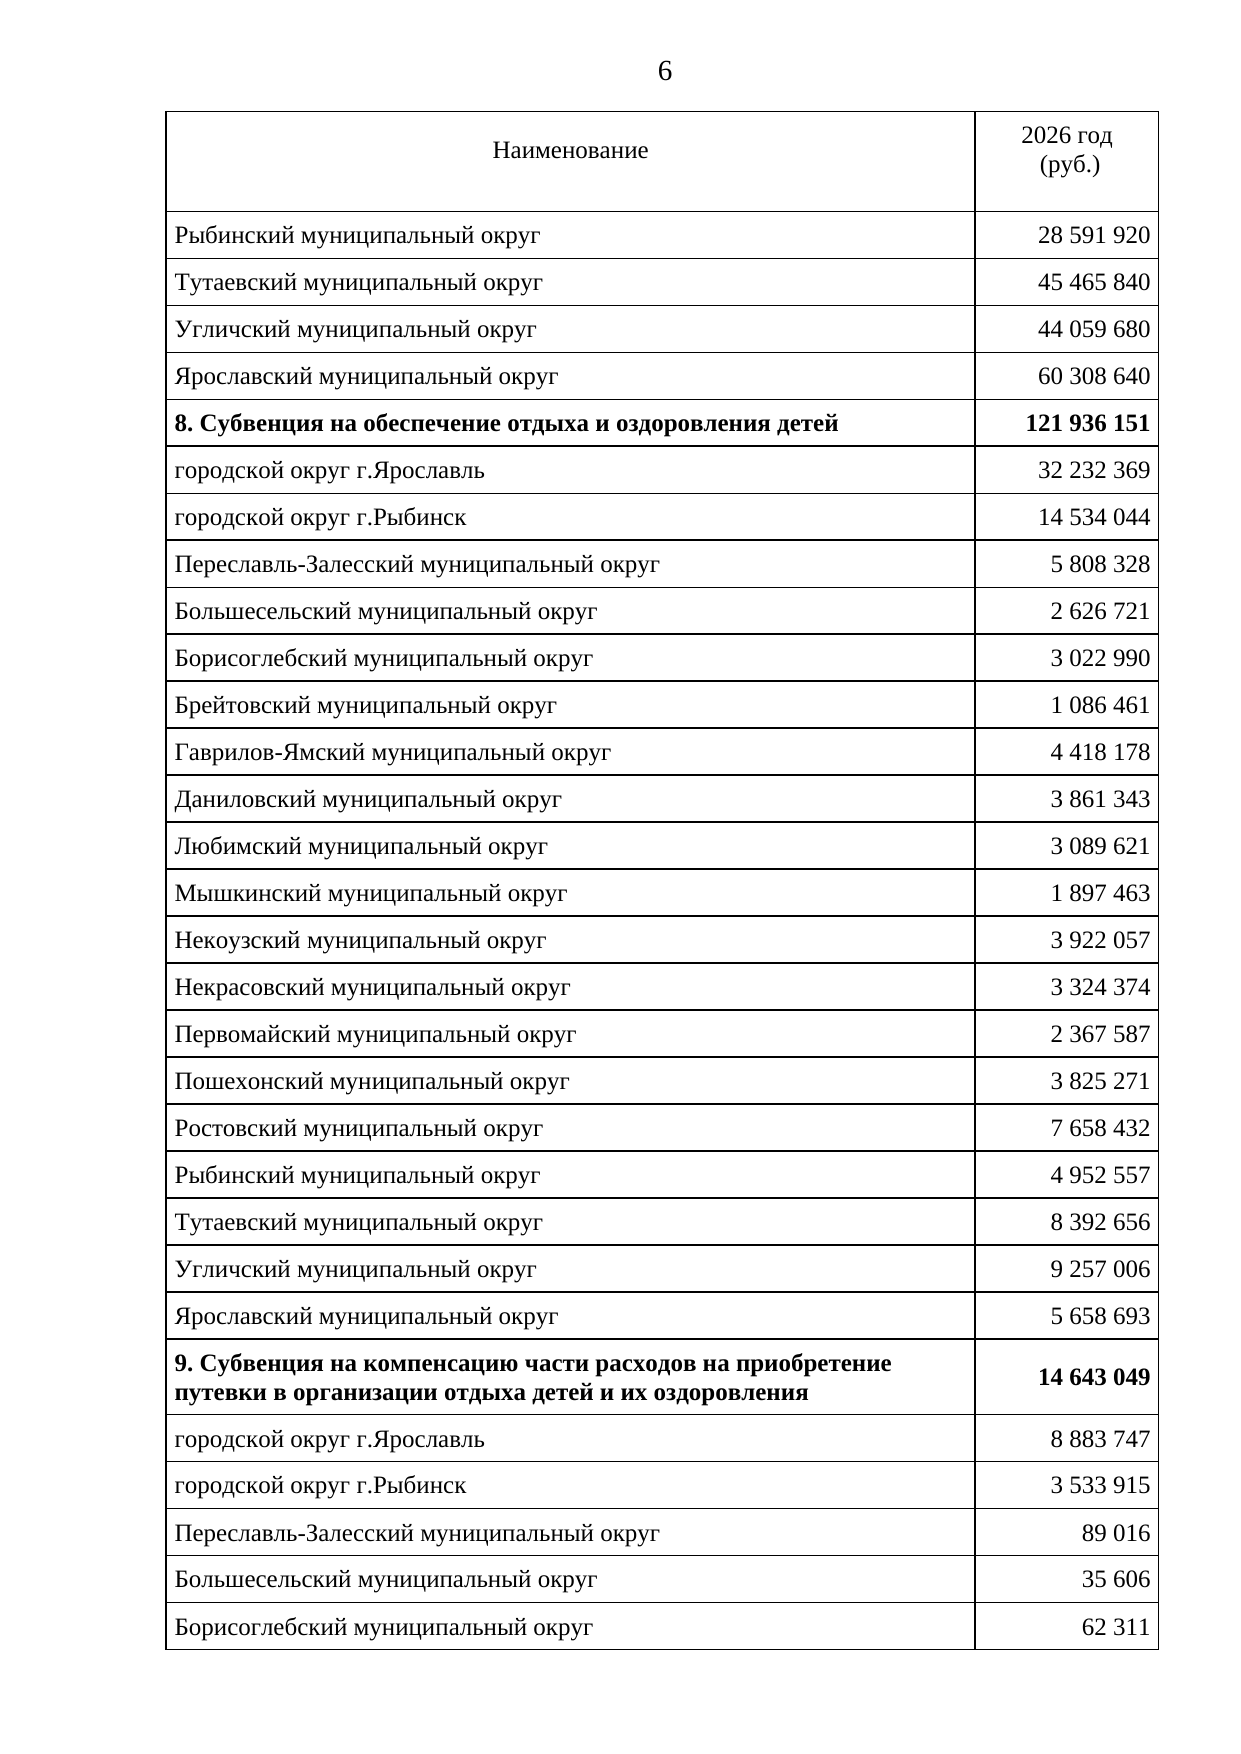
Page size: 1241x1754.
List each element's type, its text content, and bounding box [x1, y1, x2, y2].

table_cell 14 643 049 [976, 1340, 1158, 1414]
table_cell Большесельский муниципальный округ [167, 1556, 974, 1602]
table_header Наименование [167, 112, 974, 211]
table_cell 7 658 432 [976, 1105, 1158, 1150]
table_cell Любимский муниципальный округ [167, 823, 974, 868]
table_cell 3 922 057 [976, 917, 1158, 962]
table_cell 1 086 461 [976, 682, 1158, 727]
table_cell 5 808 328 [976, 541, 1158, 586]
table_cell 3 825 271 [976, 1058, 1158, 1103]
table_cell Борисоглебский муниципальный округ [167, 1603, 974, 1649]
table_cell Гаврилов-Ямский муниципальный округ [167, 729, 974, 774]
table_cell 9 257 006 [976, 1246, 1158, 1291]
table_cell 4 952 557 [976, 1152, 1158, 1197]
table_cell Некоузский муниципальный округ [167, 917, 974, 962]
table_cell Переславль-Залесский муниципальный округ [167, 541, 974, 586]
table_cell 4 418 178 [976, 729, 1158, 774]
table_cell Ростовский муниципальный округ [167, 1105, 974, 1150]
table_cell Брейтовский муниципальный округ [167, 682, 974, 727]
table_cell 2 367 587 [976, 1011, 1158, 1056]
table_cell 8 392 656 [976, 1199, 1158, 1244]
table_cell Рыбинский муниципальный округ [167, 212, 974, 257]
table_cell Пошехонский муниципальный округ [167, 1058, 974, 1103]
table_cell Рыбинский муниципальный округ [167, 1152, 974, 1197]
table_cell городской округ г.Рыбинск [167, 494, 974, 539]
table_cell Угличский муниципальный округ [167, 1246, 974, 1291]
table_cell 121 936 151 [976, 400, 1158, 445]
table_cell городской округ г.Рыбинск [167, 1462, 974, 1508]
table_cell 32 232 369 [976, 447, 1158, 492]
table_cell 3 324 374 [976, 964, 1158, 1009]
table_cell 3 089 621 [976, 823, 1158, 868]
table_cell 44 059 680 [976, 306, 1158, 351]
table_cell Ярославский муниципальный округ [167, 353, 974, 398]
table_cell 2 626 721 [976, 588, 1158, 633]
table_cell 62 311 [976, 1603, 1158, 1649]
table_cell 60 308 640 [976, 353, 1158, 398]
table_cell Борисоглебский муниципальный округ [167, 635, 974, 680]
table_cell Тутаевский муниципальный округ [167, 259, 974, 304]
table_cell 1 897 463 [976, 870, 1158, 915]
table_cell Некрасовский муниципальный округ [167, 964, 974, 1009]
table_cell Первомайский муниципальный округ [167, 1011, 974, 1056]
table_cell городской округ г.Ярославль [167, 1415, 974, 1461]
table_cell 8 883 747 [976, 1415, 1158, 1461]
table_cell Даниловский муниципальный округ [167, 776, 974, 821]
table_header 2026 год (руб.) [976, 112, 1158, 211]
table_cell Переславль-Залесский муниципальный округ [167, 1509, 974, 1555]
table_cell Большесельский муниципальный округ [167, 588, 974, 633]
table_cell Ярославский муниципальный округ [167, 1293, 974, 1338]
table_cell Мышкинский муниципальный округ [167, 870, 974, 915]
table_cell 3 861 343 [976, 776, 1158, 821]
table_cell 28 591 920 [976, 212, 1158, 257]
table_cell 45 465 840 [976, 259, 1158, 304]
table_cell 5 658 693 [976, 1293, 1158, 1338]
table_cell 14 534 044 [976, 494, 1158, 539]
table_cell Тутаевский муниципальный округ [167, 1199, 974, 1244]
table_cell 89 016 [976, 1509, 1158, 1555]
table_cell 8. Субвенция на обеспечение отдыха и оздоровления детей [167, 400, 974, 445]
table_cell городской округ г.Ярославль [167, 447, 974, 492]
table_cell 9. Субвенция на компенсацию части расходов на приобретение путевки в организации отдыха детей и их оздоровления [167, 1340, 974, 1414]
table_cell 3 022 990 [976, 635, 1158, 680]
table_cell 35 606 [976, 1556, 1158, 1602]
table_cell 3 533 915 [976, 1462, 1158, 1508]
table_cell Угличский муниципальный округ [167, 306, 974, 351]
